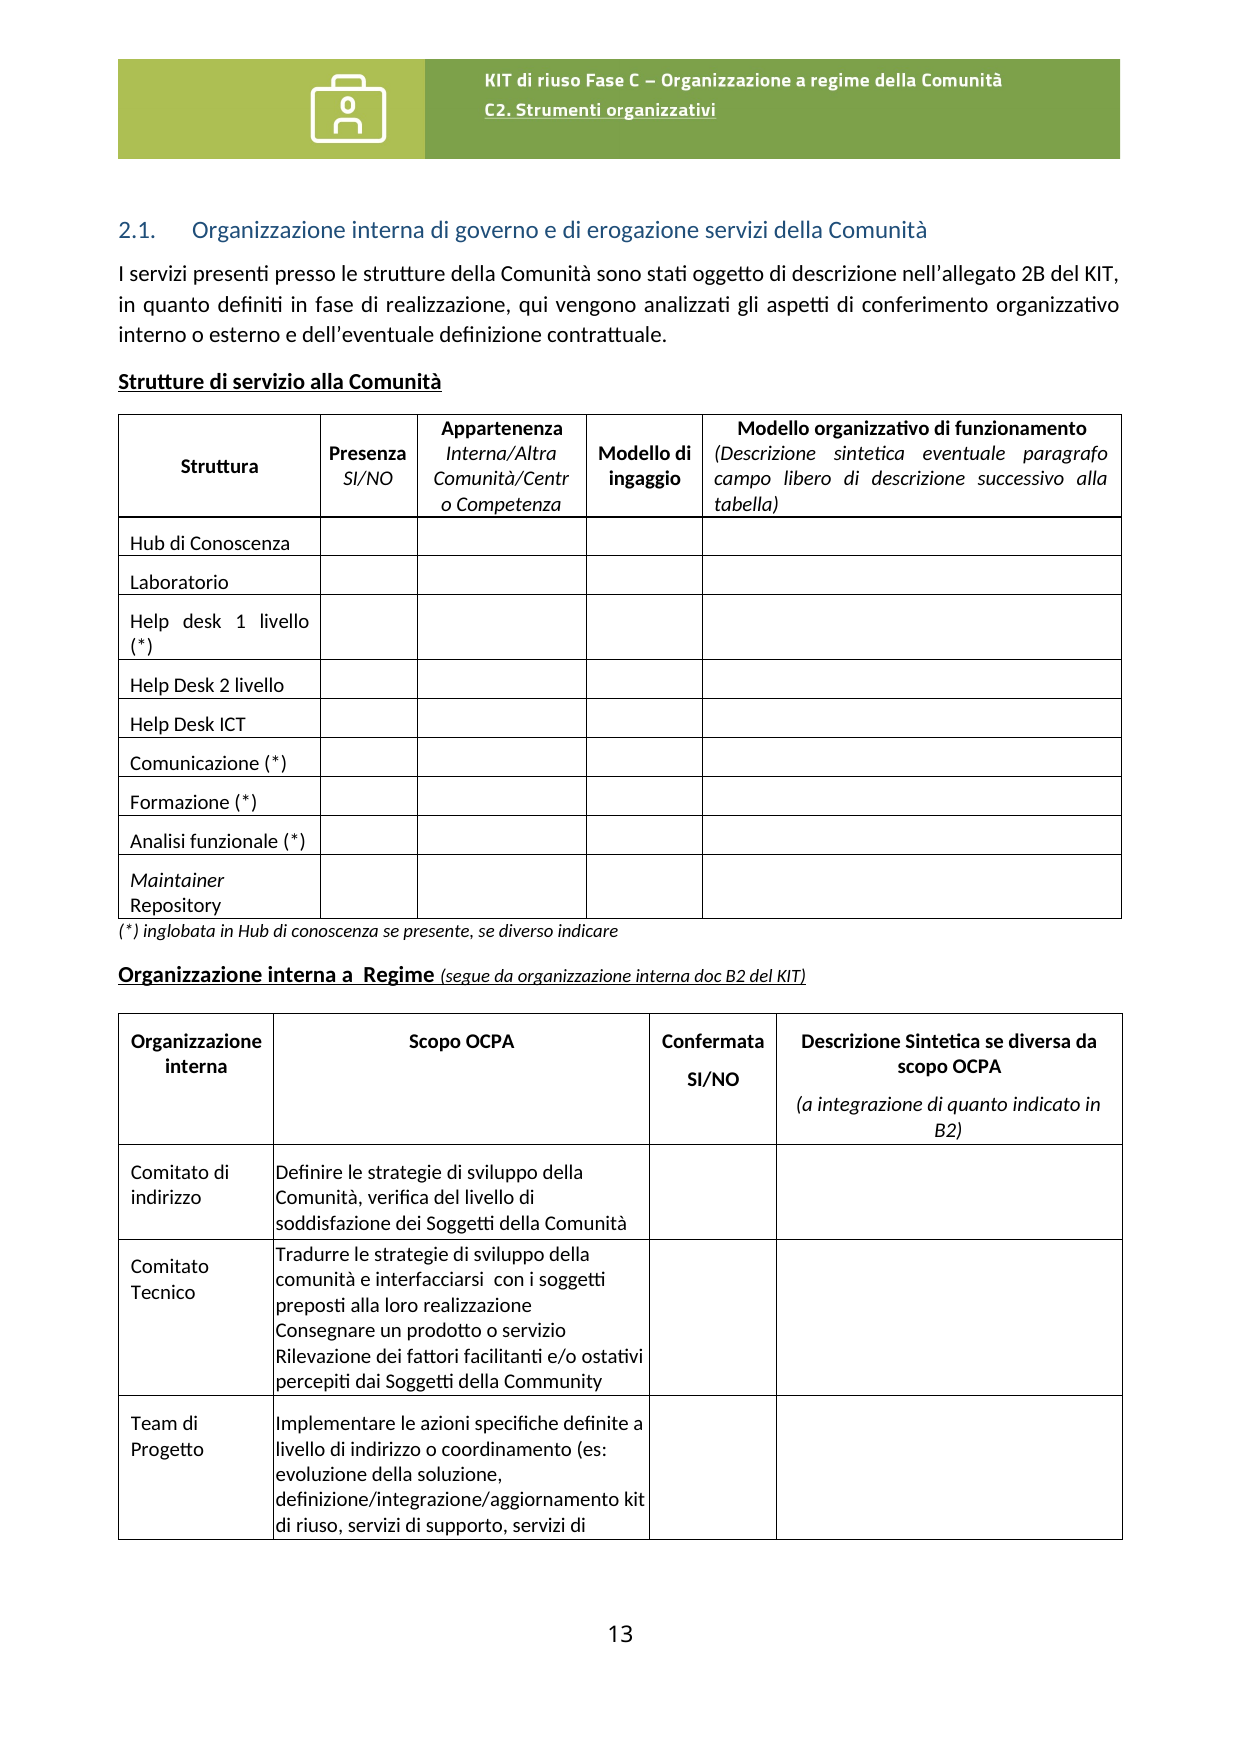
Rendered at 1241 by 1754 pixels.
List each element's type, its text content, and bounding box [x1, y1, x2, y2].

table_cell [703, 816, 1121, 853]
table_cell [321, 518, 417, 555]
table_cell [777, 1396, 1122, 1539]
table_header Organizzazione interna [119, 1014, 273, 1144]
table_cell [418, 660, 586, 698]
table_header Descrizione Sintetica se diversa da scopo OCPA (a integrazione di quanto indicato in B2) [777, 1014, 1122, 1144]
table_cell Team di Progetto [119, 1396, 273, 1539]
table_cell [587, 699, 702, 737]
table_cell [321, 816, 417, 853]
table_cell Comunicazione (*) [119, 738, 320, 776]
picture [118, 59, 1121, 159]
table_cell [703, 855, 1121, 918]
text I servizi presenti presso le strutture della Comunità sono stati oggetto di descrizione nell’allegato 2B del KIT, in quanto definiti in fase di realizzazione, qui vengono analizzati gli aspetti di conferimento organizzativo interno o esterno e dell’eventuale definizione contrattuale. [118, 259, 1122, 348]
table_cell [418, 816, 586, 853]
table_cell [418, 518, 586, 555]
table_cell [418, 855, 586, 918]
table_cell Definire le strategie di sviluppo della Comunità, verifica del livello di soddisfazione dei Soggetti della Comunità [274, 1145, 649, 1238]
table_cell [587, 660, 702, 698]
table_cell [703, 738, 1121, 776]
table_cell [587, 738, 702, 776]
table_cell [587, 556, 702, 594]
table_cell [418, 595, 586, 659]
table_cell [321, 777, 417, 814]
table_cell [587, 816, 702, 853]
table_cell [418, 738, 586, 776]
table_cell Help desk 1 livello (*) [119, 595, 320, 659]
table_cell [418, 556, 586, 594]
table_cell [777, 1240, 1122, 1395]
text Organizzazione interna a Regime (segue da organizzazione interna doc B2 del KIT) [118, 960, 1122, 988]
subtitle Organizzazione interna di governo e di erogazione servizi della Comunità [118, 214, 1122, 244]
table_cell [321, 699, 417, 737]
table_cell [418, 777, 586, 814]
table_header Confermata SI/NO [650, 1014, 776, 1144]
table_cell [587, 518, 702, 555]
text Strutture di servizio alla Comunità [118, 367, 1122, 395]
table_cell [321, 738, 417, 776]
table_cell [703, 660, 1121, 698]
table_cell [321, 595, 417, 659]
table_cell [777, 1145, 1122, 1238]
table_cell [650, 1240, 776, 1395]
table_header Modello organizzativo di funzionamento (Descrizione sintetica eventuale paragrafo campo libero di descrizione successivo alla tabella) [703, 415, 1121, 516]
table_cell Comitato Tecnico [119, 1240, 273, 1395]
table_cell [418, 699, 586, 737]
table_cell Laboratorio [119, 556, 320, 594]
table_cell [650, 1145, 776, 1238]
table_header Appartenenza Interna/Altra Comunità/Centro Competenza [418, 415, 586, 516]
table_cell Maintainer Repository [119, 855, 320, 918]
table_cell Formazione (*) [119, 777, 320, 814]
table_header Scopo OCPA [274, 1014, 649, 1144]
table_header Presenza SI/NO [321, 415, 417, 516]
table_cell [703, 556, 1121, 594]
table_header Struttura [119, 415, 320, 516]
table_cell [321, 660, 417, 698]
table_cell [587, 595, 702, 659]
table_cell [650, 1396, 776, 1539]
table_cell Comitato di indirizzo [119, 1145, 273, 1238]
table_cell [321, 855, 417, 918]
table_cell [703, 777, 1121, 814]
table_cell Help Desk 2 livello [119, 660, 320, 698]
table_header Modello di ingaggio [587, 415, 702, 516]
table_cell [587, 855, 702, 918]
table_cell Tradurre le strategie di sviluppo della comunità e interfacciarsi con i soggetti preposti alla loro realizzazione Consegnare un prodotto o servizio Rilevazione dei fattori facilitanti e/o ostativi percepiti dai Soggetti della Community [274, 1240, 649, 1395]
text (*) inglobata in Hub di conoscenza se presente, se diverso indicare [118, 919, 1122, 942]
table_cell [703, 595, 1121, 659]
table_cell Analisi funzionale (*) [119, 816, 320, 853]
table_cell Help Desk ICT [119, 699, 320, 737]
table_cell [703, 699, 1121, 737]
table_cell Hub di Conoscenza [119, 518, 320, 555]
table_cell [587, 777, 702, 814]
table_cell [321, 556, 417, 594]
table_cell [703, 518, 1121, 555]
